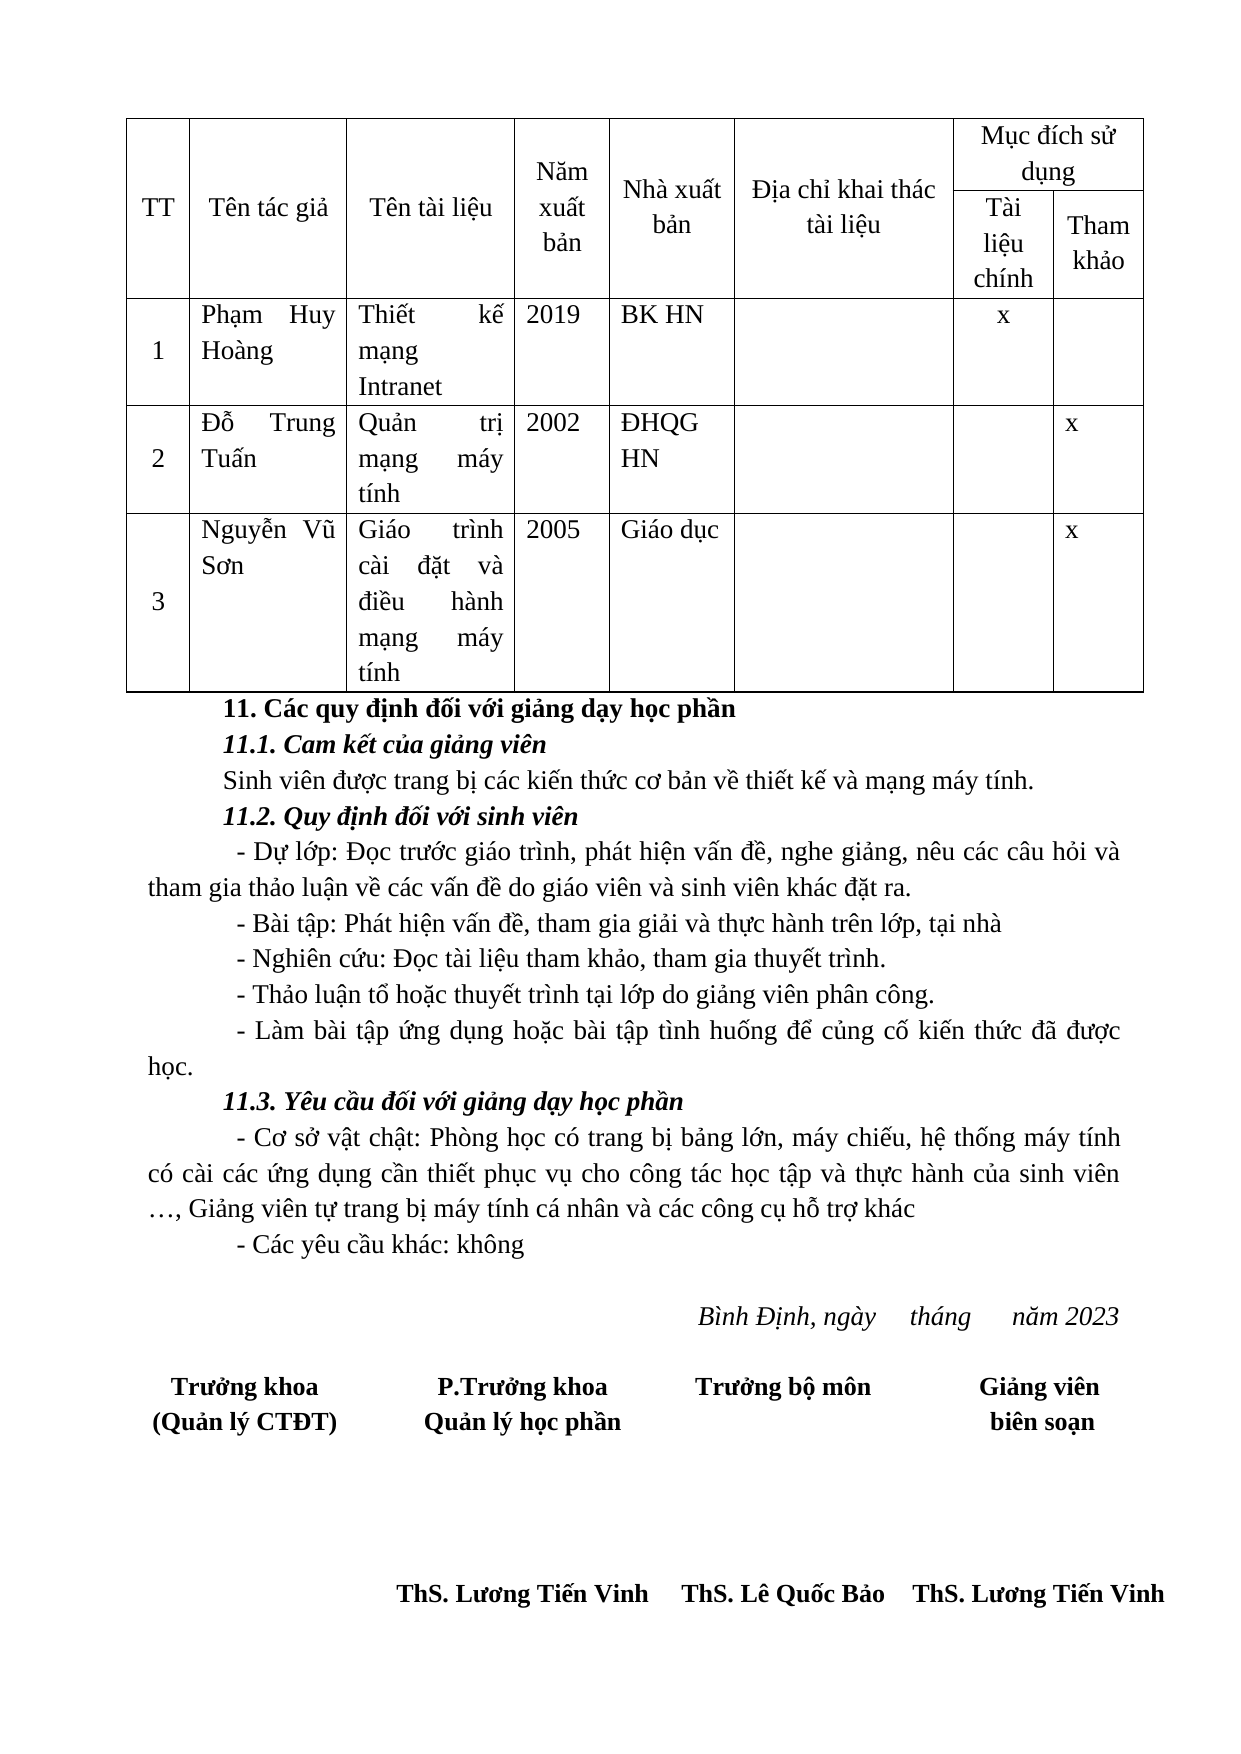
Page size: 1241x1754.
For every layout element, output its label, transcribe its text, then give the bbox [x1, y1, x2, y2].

table_cell Tài liệu chính [954, 191, 1053, 297]
table_cell Thiết kế mạng Intranet [347, 299, 514, 405]
table_cell Giáo dục [610, 514, 734, 691]
table_cell x [1054, 406, 1143, 512]
table_cell [735, 299, 953, 405]
table_cell [954, 514, 1053, 691]
table_cell 2005 [515, 514, 609, 691]
table_header Địa chỉ khai thác tài liệu [735, 119, 953, 297]
table_cell [954, 406, 1053, 512]
table_header Giảng viên biên soạn ThS. Lương Tiến Vinh [901, 1371, 1178, 1612]
text 11.3. Yêu cầu đối với giảng dạy học phần [148, 1085, 1122, 1117]
table_cell [735, 514, 953, 691]
table_header Trưởng khoa (Quản lý CTĐT) [115, 1371, 374, 1612]
text - Dự lớp: Đọc trước giáo trình, phát hiện vấn đề, nghe giảng, nêu các câu hỏi và tham gia thảo luận về các vấn đề do giáo viên và sinh viên khác đặt ra. [148, 835, 1122, 902]
text 11.2. Quy định đối với sinh viên [148, 799, 1122, 831]
table_cell Nguyễn Vũ Sơn [190, 514, 346, 691]
table_header Tên tác giả [190, 119, 346, 297]
text 11.1. Cam kết của giảng viên [148, 728, 1122, 759]
table_cell Quản trị mạng máy tính [347, 406, 514, 512]
table_cell 2002 [515, 406, 609, 512]
table_cell 1 [127, 299, 189, 405]
table_cell x [1054, 514, 1143, 691]
table_cell 3 [127, 514, 189, 691]
text - Làm bài tập ứng dụng hoặc bài tập tình huống để củng cố kiến thức đã được học. [148, 1014, 1122, 1081]
table_header TT [127, 119, 189, 297]
table_cell x [954, 299, 1053, 405]
table_header Trưởng bộ môn ThS. Lê Quốc Bảo [665, 1371, 901, 1612]
text - Bài tập: Phát hiện vấn đề, tham gia giải và thực hành trên lớp, tại nhà [148, 907, 1122, 938]
table_header Mục đích sử dụng [954, 119, 1143, 190]
table_cell ĐHQG HN [610, 406, 734, 512]
table_cell [735, 406, 953, 512]
table_header P.Trưởng khoa Quản lý học phần ThS. Lương Tiến Vinh [375, 1371, 665, 1612]
table_cell 2019 [515, 299, 609, 405]
text - Các yêu cầu khác: không [148, 1228, 1122, 1259]
text - Cơ sở vật chật: Phòng học có trang bị bảng lớn, máy chiếu, hệ thống máy tính có cài các ứng dụng cần thiết phục vụ cho công tác học tập và thực hành của sinh viên …, Giảng viên tự trang bị máy tính cá nhân và các công cụ hỗ trợ khác [148, 1121, 1122, 1224]
text 11. Các quy định đối với giảng dạy học phần [148, 693, 1122, 723]
table_header Tên tài liệu [347, 119, 514, 297]
table_cell Phạm Huy Hoàng [190, 299, 346, 405]
text Sinh viên được trang bị các kiến thức cơ bản về thiết kế và mạng máy tính. [148, 764, 1122, 795]
table_cell Đỗ Trung Tuấn [190, 406, 346, 512]
table_header Năm xuất bản [515, 119, 609, 297]
table_header Nhà xuất bản [610, 119, 734, 297]
table_cell BK HN [610, 299, 734, 405]
table_cell [1054, 299, 1143, 405]
text - Nghiên cứu: Đọc tài liệu tham khảo, tham gia thuyết trình. [148, 942, 1122, 974]
table_cell Giáo trình cài đặt và điều hành mạng máy tính [347, 514, 514, 691]
text Bình Định, ngày tháng năm 2023 [148, 1300, 1122, 1331]
table_cell Tham khảo [1054, 191, 1143, 297]
text - Thảo luận tổ hoặc thuyết trình tại lớp do giảng viên phân công. [148, 978, 1122, 1009]
table_cell 2 [127, 406, 189, 512]
